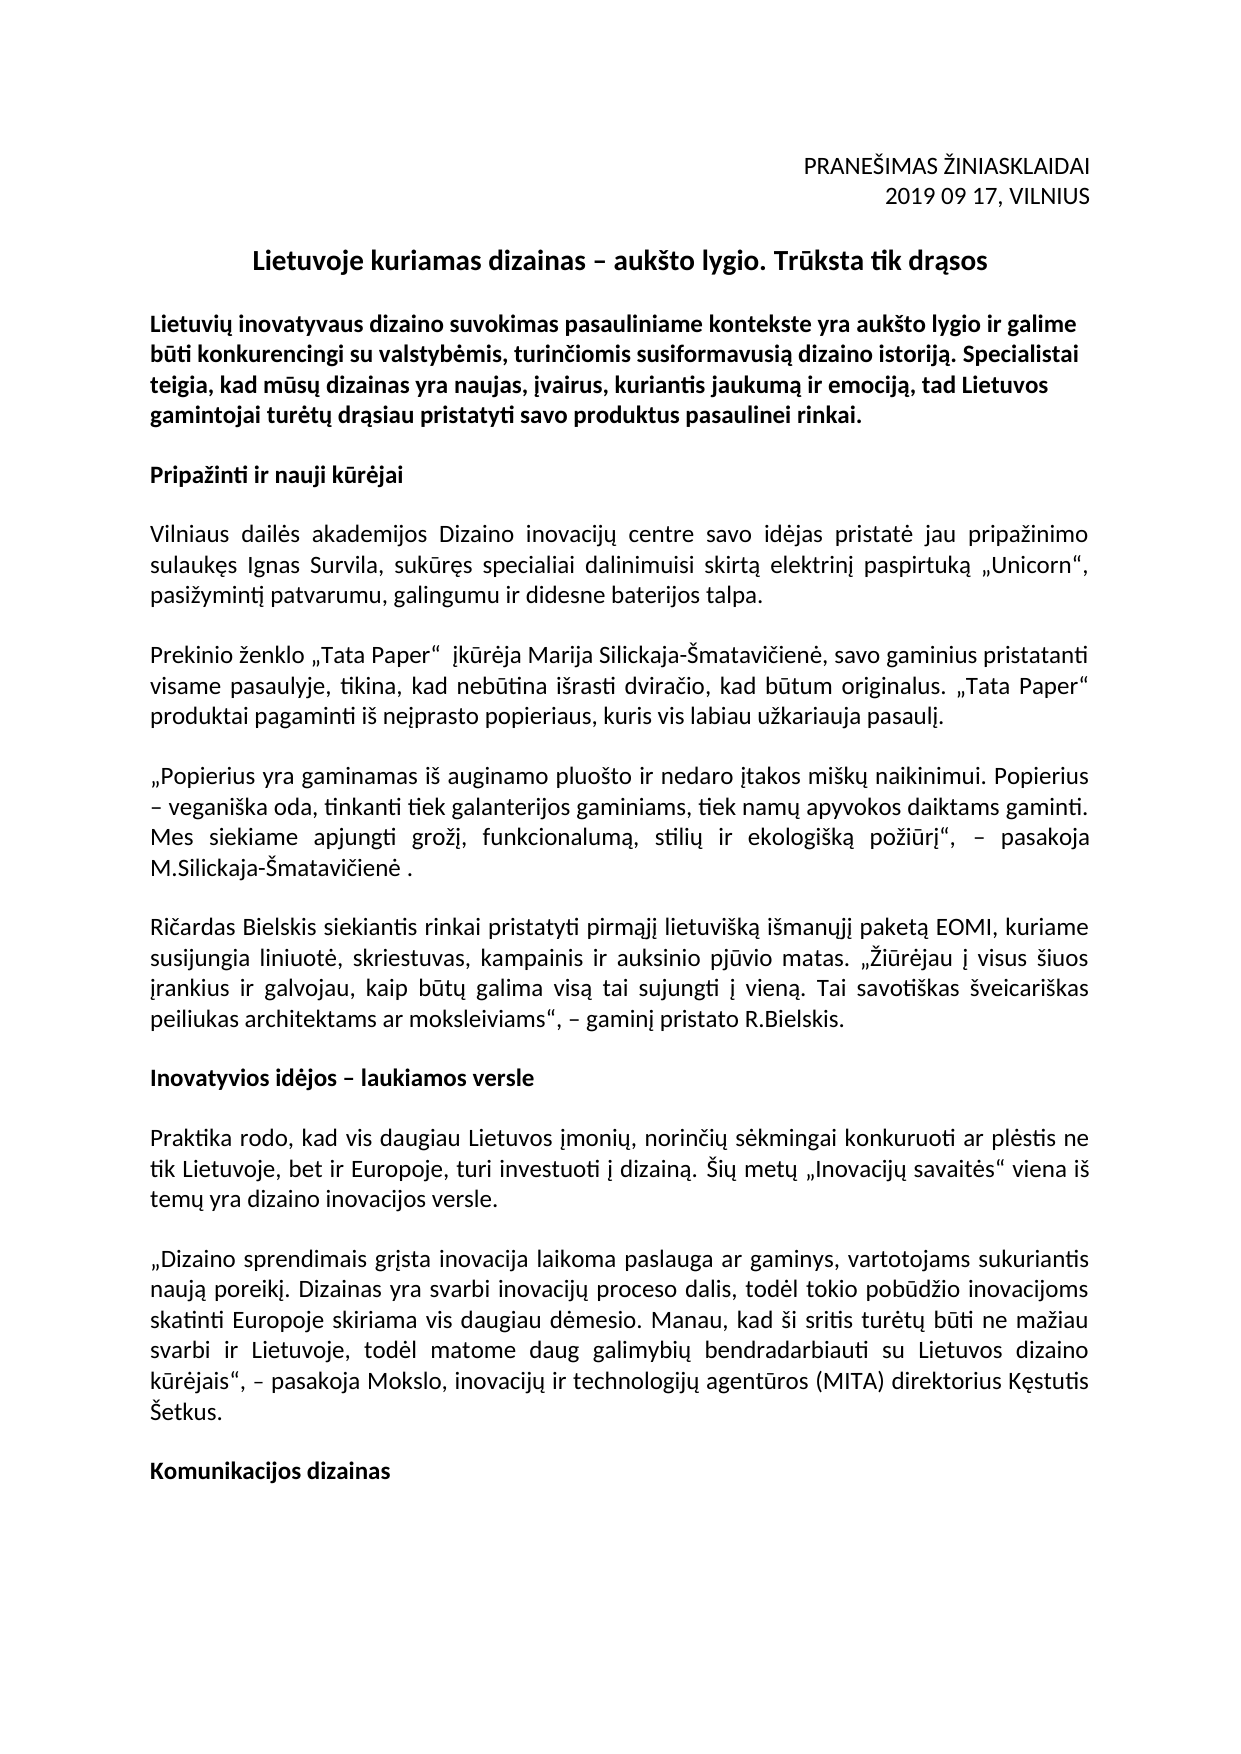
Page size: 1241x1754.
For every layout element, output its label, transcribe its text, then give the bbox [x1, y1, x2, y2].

text PRANEŠIMAS ŽINIASKLAIDAI [150, 150, 1090, 181]
text „Dizaino sprendimais grįsta inovacija laikoma paslauga ar gaminys, vartotojams sukuriantis naują poreikį. Dizainas yra svarbi inovacijų proceso dalis, todėl tokio pobūdžio inovacijoms skatinti Europoje skiriama vis daugiau dėmesio. Manau, kad ši sritis turėtų būti ne mažiau svarbi ir Lietuvoje, todėl matome daug galimybių bendradarbiauti su Lietuvos dizaino kūrėjais“, – pasakoja Mokslo, inovacijų ir technologijų agentūros (MITA) direktorius Kęstutis Šetkus. [150, 1365, 1090, 1426]
text Lietuvių inovatyvaus dizaino suvokimas pasauliniame kontekste yra aukšto lygio ir galime būti konkurencingi su valstybėmis, turinčiomis susiformavusią dizaino istoriją. Specialistai teigia, kad mūsų dizainas yra naujas, įvairus, kuriantis jaukumą ir emociją, tad Lietuvos gamintojai turėtų drąsiau pristatyti savo produktus pasaulinei rinkai. [150, 308, 1090, 430]
text Praktika rodo, kad vis daugiau Lietuvos įmonių, norinčių sėkmingai konkuruoti ar plėstis ne tik Lietuvoje, bet ir Europoje, turi investuoti į dizainą. Šių metų „Inovacijų savaitės“ viena iš temų yra dizaino inovacijos versle. [150, 1122, 1090, 1214]
text Prekinio ženklo „Tata Paper“ įkūrėja Marija Silickaja-Šmatavičienė, savo gaminius pristatanti visame pasaulyje, tikina, kad nebūtina išrasti dviračio, kad būtum originalus. „Tata Paper“ produktai pagaminti iš neįprasto popieriaus, kuris vis labiau užkariauja pasaulį. [150, 639, 1090, 731]
text Pripažinti ir nauji kūrėjai [150, 459, 1090, 489]
text Vilniaus dailės akademijos Dizaino inovacijų centre savo idėjas pristatė jau pripažinimo sulaukęs Ignas Survila, sukūręs specialiai dalinimuisi skirtą elektrinį paspirtuką „Unicorn“, pasižymintį patvarumu, galingumu ir didesne baterijos talpa. [150, 519, 1090, 610]
text Lietuvoje kuriamas dizainas – aukšto lygio. Trūksta tik drąsos [150, 242, 1090, 277]
text „Dizaino sprendimais grįsta inovacija laikoma paslauga ar gaminys, vartotojams sukuriantis naują poreikį. Dizainas yra svarbi inovacijų proceso dalis, todėl tokio pobūdžio inovacijoms skatinti Europoje skiriama vis daugiau dėmesio. Manau, kad ši sritis turėtų būti ne mažiau svarbi ir Lietuvoje, todėl matome daug galimybių bendradarbiauti su Lietuvos dizaino kūrėjais“, – pasakoja Mokslo, inovacijų ir technologijų agentūros (MITA) direktorius Kęstutis Šetkus. [150, 1243, 1090, 1274]
text Inovatyvios idėjos – laukiamos versle [150, 1063, 1090, 1093]
text „Popierius yra gaminamas iš auginamo pluošto ir nedaro įtakos miškų naikinimui. Popierius – veganiška oda, tinkanti tiek galanterijos gaminiams, tiek namų apyvokos daiktams gaminti. Mes siekiame apjungti grožį, funkcionalumą, stilių ir ekologišką požiūrį“, – pasakoja M.Silickaja-Šmatavičienė . [150, 760, 1090, 882]
text Ričardas Bielskis siekiantis rinkai pristatyti pirmąjį lietuvišką išmanųjį paketą EOMI, kuriame susijungia liniuotė, skriestuvas, kampainis ir auksinio pjūvio matas. „Žiūrėjau į visus šiuos įrankius ir galvojau, kaip būtų galima visą tai sujungti į vieną. Tai savotiškas šveicariškas peiliukas architektams ar moksleiviams“, – gaminį pristato R.Bielskis. [150, 911, 1090, 1033]
text 2019 09 17, VILNIUS [150, 181, 1090, 211]
text Komunikacijos dizainas [150, 1455, 1090, 1486]
